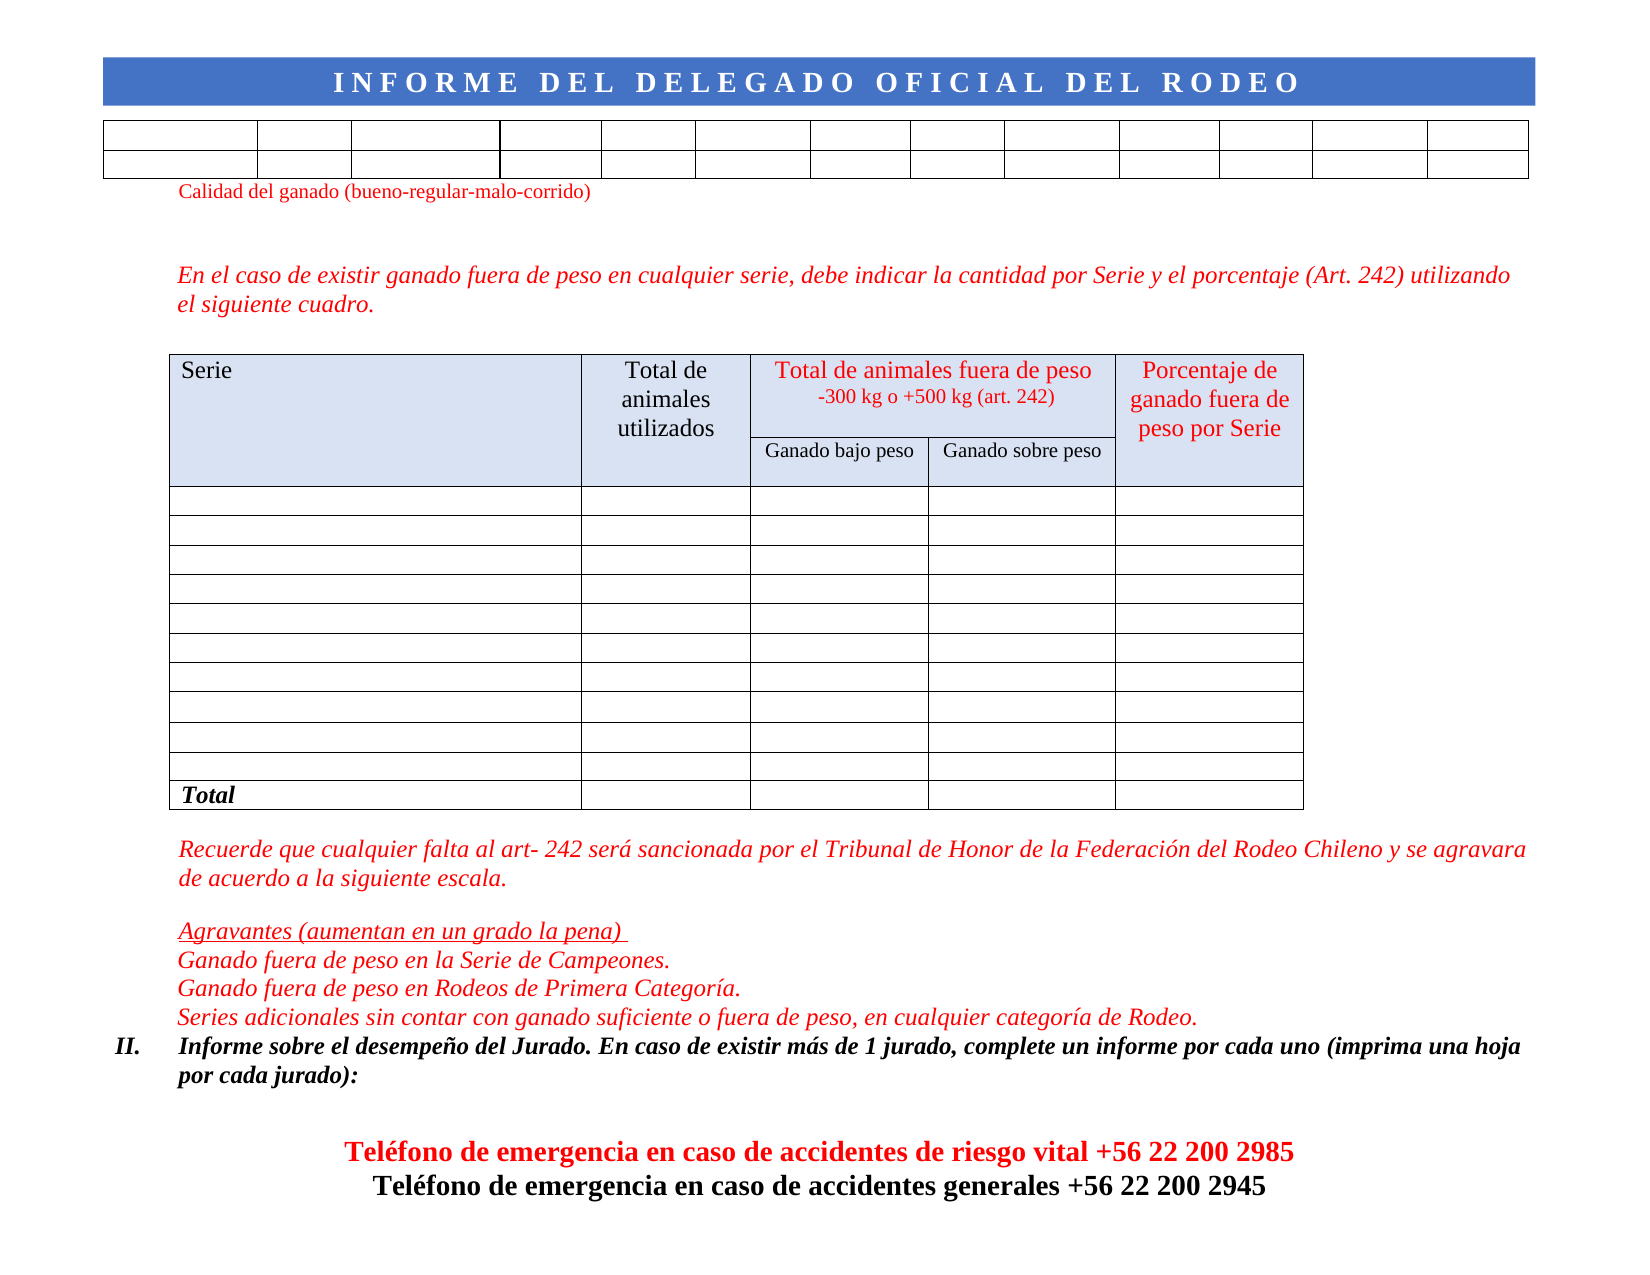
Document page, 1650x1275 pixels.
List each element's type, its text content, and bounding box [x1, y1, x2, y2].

table_cell [929, 575, 1115, 603]
table_cell [696, 121, 810, 150]
table_cell [170, 692, 581, 722]
table_cell [811, 121, 910, 150]
table_cell [352, 121, 499, 150]
text Ganado fuera de peso en Rodeos de Primera Categoría. [103, 973, 1536, 1002]
table_cell [1116, 516, 1303, 544]
table_cell [1220, 151, 1312, 177]
table_cell [751, 604, 928, 633]
table_cell [911, 151, 1004, 177]
table_cell [1120, 151, 1219, 177]
list Informe sobre el desempeño del Jurado. En caso de existir más de 1 jurado, complete un informe por cada uno (imprima una hoja por cada jurado): [141, 1031, 1536, 1088]
table_cell [582, 604, 750, 633]
table_cell [929, 487, 1115, 515]
table_cell Ganado bajo peso [751, 438, 928, 486]
table_cell [1116, 575, 1303, 603]
table_cell [1005, 151, 1119, 177]
table_cell [929, 723, 1115, 752]
table_header Porcentaje de ganado fuera de peso por Serie [1116, 355, 1303, 486]
table_cell [929, 634, 1115, 662]
table_cell [696, 151, 810, 177]
table_cell [1116, 723, 1303, 752]
table_cell [104, 121, 257, 150]
table_cell [582, 753, 750, 779]
list Agravantes (aumentan en un grado la pena) [178, 916, 1536, 945]
table_cell [751, 781, 928, 809]
table_cell [1116, 781, 1303, 809]
table_cell [1220, 121, 1312, 150]
table_cell [582, 575, 750, 603]
text Series adicionales sin contar con ganado suficiente o fuera de peso, en cualquier categoría de Rodeo. [103, 1002, 1536, 1031]
table_cell [582, 663, 750, 691]
table_cell [751, 723, 928, 752]
table_cell [1116, 692, 1303, 722]
table_cell [170, 575, 581, 603]
text En el caso de existir ganado fuera de peso en cualquier serie, debe indicar la cantidad por Serie y el porcentaje (Art. 242) utilizando el siguiente cuadro. [177, 260, 1536, 318]
table_cell [929, 546, 1115, 574]
table_cell [582, 781, 750, 809]
table_cell [352, 151, 499, 177]
table_cell [104, 151, 257, 177]
table_cell [170, 516, 581, 544]
table_cell [582, 692, 750, 722]
table_cell [751, 546, 928, 574]
table_cell [751, 516, 928, 544]
table_cell [751, 575, 928, 603]
table_cell [751, 634, 928, 662]
table_cell [751, 753, 928, 779]
table_cell Total [170, 781, 581, 809]
table_cell [751, 692, 928, 722]
table_cell [1428, 121, 1528, 150]
table_cell [1313, 151, 1427, 177]
table_cell [1116, 604, 1303, 633]
table_cell [582, 546, 750, 574]
table_cell [1005, 121, 1119, 150]
table_cell [582, 723, 750, 752]
table_cell [1116, 546, 1303, 574]
table_cell [258, 151, 351, 177]
table_cell [751, 663, 928, 691]
table_header Total de animales utilizados [582, 355, 750, 486]
table_cell [1116, 753, 1303, 779]
table_cell [1428, 151, 1528, 177]
table_cell [929, 516, 1115, 544]
table_cell [501, 151, 601, 177]
table_cell [1116, 487, 1303, 515]
table_cell [170, 634, 581, 662]
table_cell [929, 604, 1115, 633]
table_cell [929, 663, 1115, 691]
table_cell [751, 487, 928, 515]
table_cell [1120, 121, 1219, 150]
table_cell [170, 604, 581, 633]
table_cell [1313, 121, 1427, 150]
table_cell [582, 487, 750, 515]
table_header Serie [170, 355, 581, 486]
list Recuerde que cualquier falta al art- 242 será sancionada por el Tribunal de Honor de la Federación del Rodeo Chileno y se agravara de acuerdo a la siguiente escala. [178, 834, 1536, 892]
table_cell [258, 121, 351, 150]
table_cell [911, 121, 1004, 150]
table_cell [170, 663, 581, 691]
table_cell [929, 781, 1115, 809]
table_cell [929, 692, 1115, 722]
table_cell [811, 151, 910, 177]
table_cell [170, 753, 581, 779]
table_cell [1116, 663, 1303, 691]
table_cell Ganado sobre peso [929, 438, 1115, 486]
table_cell [170, 546, 581, 574]
table_cell [170, 723, 581, 752]
table_cell [582, 634, 750, 662]
table_cell [1116, 634, 1303, 662]
table_cell [929, 753, 1115, 779]
table_cell [582, 516, 750, 544]
table_header Total de animales fuera de peso -300 kg o +500 kg (art. 242) [751, 355, 1115, 437]
table_cell [602, 121, 695, 150]
text Ganado fuera de peso en la Serie de Campeones. [103, 945, 1536, 973]
table_cell [602, 151, 695, 177]
table_cell [170, 487, 581, 515]
table_cell [501, 121, 601, 150]
list Calidad del ganado (bueno-regular-malo-corrido) [178, 178, 1536, 203]
